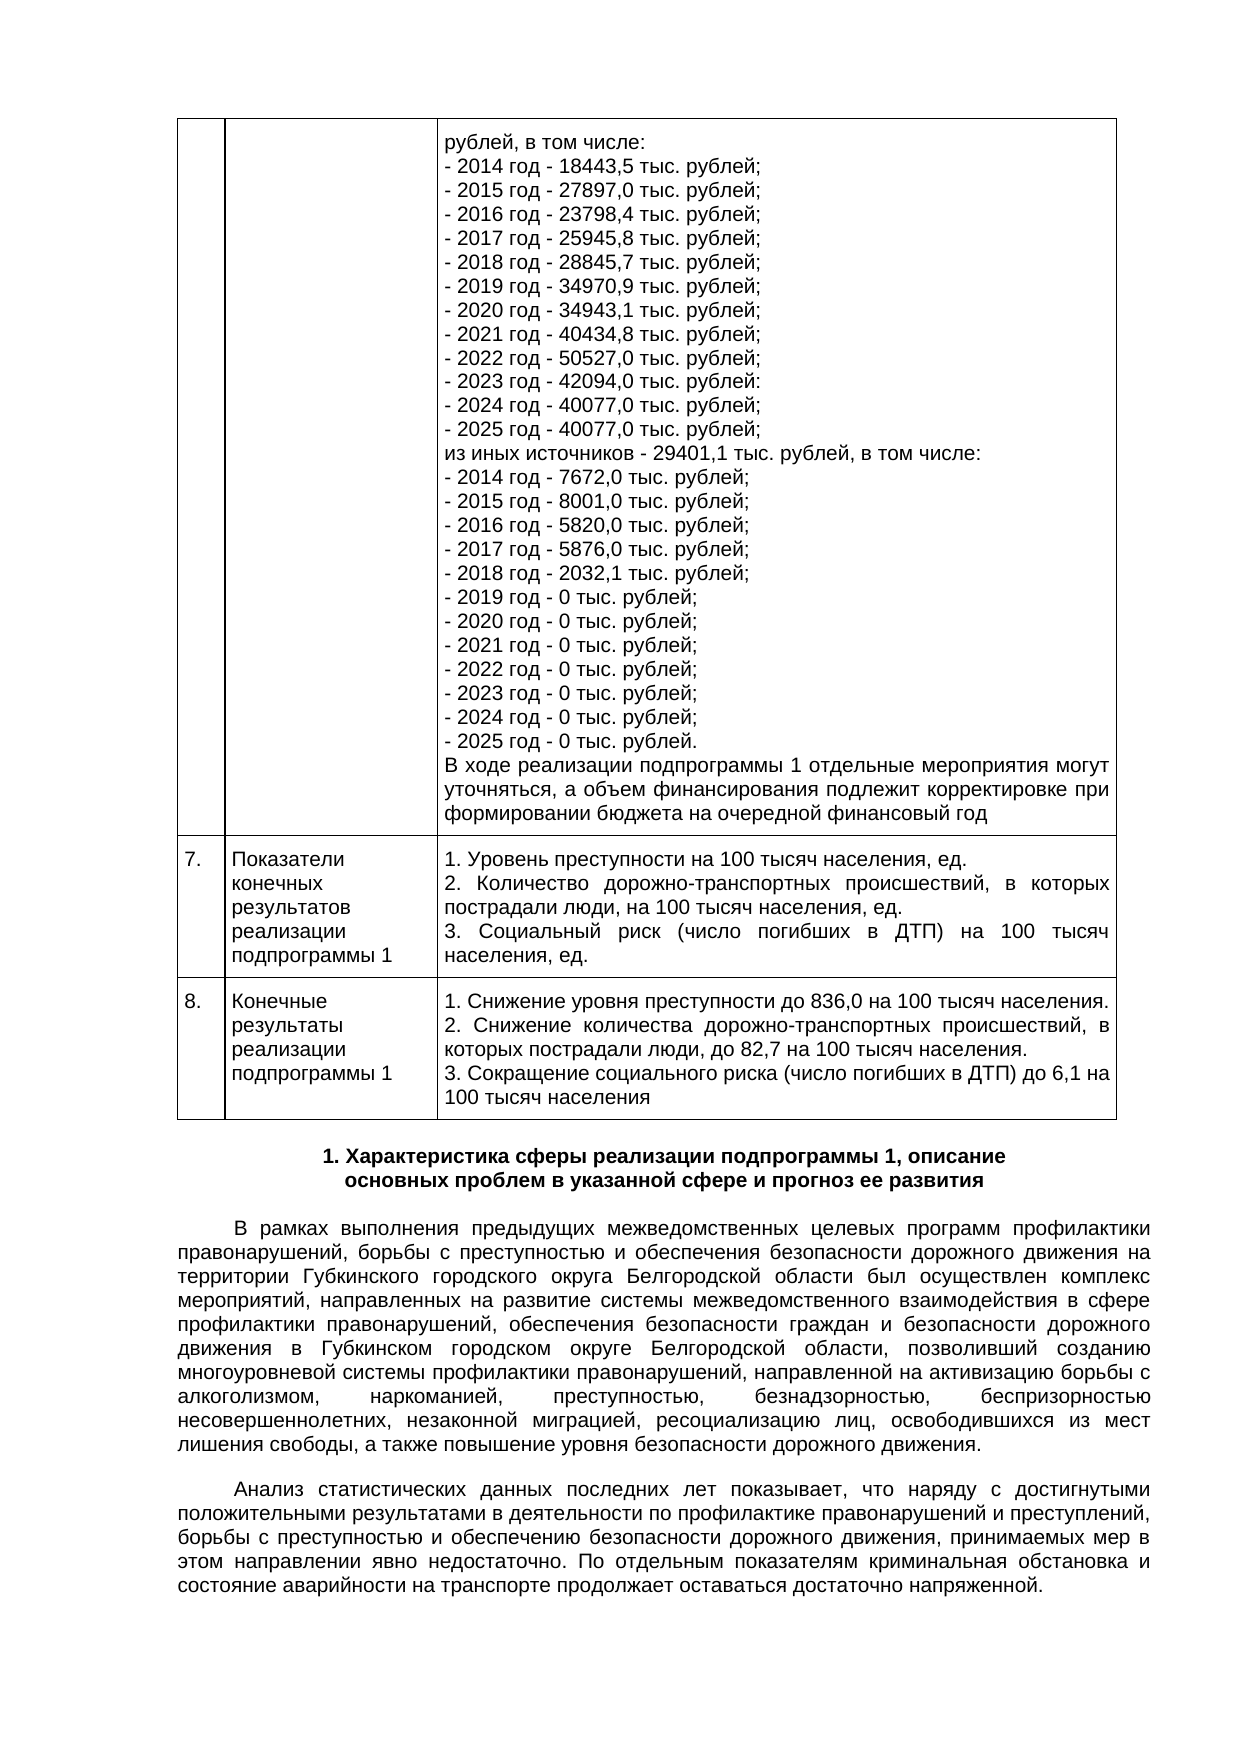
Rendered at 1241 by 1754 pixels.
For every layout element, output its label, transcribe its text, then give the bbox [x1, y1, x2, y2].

table_cell Конечные результаты реализации подпрограммы 1 [226, 978, 437, 1119]
table_cell 8. [178, 978, 224, 1119]
table_cell 1. Снижение уровня преступности до 836,0 на 100 тысяч населения. 2. Снижение количества дорожно-транспортных происшествий, в которых пострадали люди, до 82,7 на 100 тысяч населения. 3. Сокращение социального риска (число погибших в ДТП) до 6,1 на 100 тысяч населения [438, 978, 1116, 1119]
title 1. Характеристика сферы реализации подпрограммы 1, описание [177, 1144, 1152, 1168]
table_cell Показатели конечных результатов реализации подпрограммы 1 [226, 836, 437, 977]
title основных проблем в указанной сфере и прогноз ее развития [177, 1168, 1152, 1192]
table_cell 1. Уровень преступности на 100 тысяч населения, ед. 2. Количество дорожно-транспортных происшествий, в которых пострадали люди, на 100 тысяч населения, ед. 3. Социальный риск (число погибших в ДТП) на 100 тысяч населения, ед. [438, 836, 1116, 977]
text В рамках выполнения предыдущих межведомственных целевых программ профилактики правонарушений, борьбы с преступностью и обеспечения безопасности дорожного движения на территории Губкинского городского округа Белгородской области был осуществлен комплекс мероприятий, направленных на развитие системы межведомственного взаимодействия в сфере профилактики правонарушений, обеспечения безопасности граждан и безопасности дорожного движения в Губкинском городском округе Белгородской области, позволивший созданию многоуровневой системы профилактики правонарушений, направленной на активизацию борьбы с алкоголизмом, наркоманией, преступностью, безнадзорностью, беспризорностью несовершеннолетних, незаконной миграцией, ресоциализацию лиц, освободившихся из мест лишения свободы, а также повышение уровня безопасности дорожного движения. [177, 1216, 1152, 1456]
text Анализ статистических данных последних лет показывает, что наряду с достигнутыми положительными результатами в деятельности по профилактике правонарушений и преступлений, борьбы с преступностью и обеспечению безопасности дорожного движения, принимаемых мер в этом направлении явно недостаточно. По отдельным показателям криминальная обстановка и состояние аварийности на транспорте продолжает оставаться достаточно напряженной. [177, 1477, 1152, 1596]
table_cell 6. [178, 119, 224, 835]
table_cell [226, 119, 437, 835]
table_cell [438, 119, 1116, 835]
table_cell 7. [178, 836, 224, 977]
